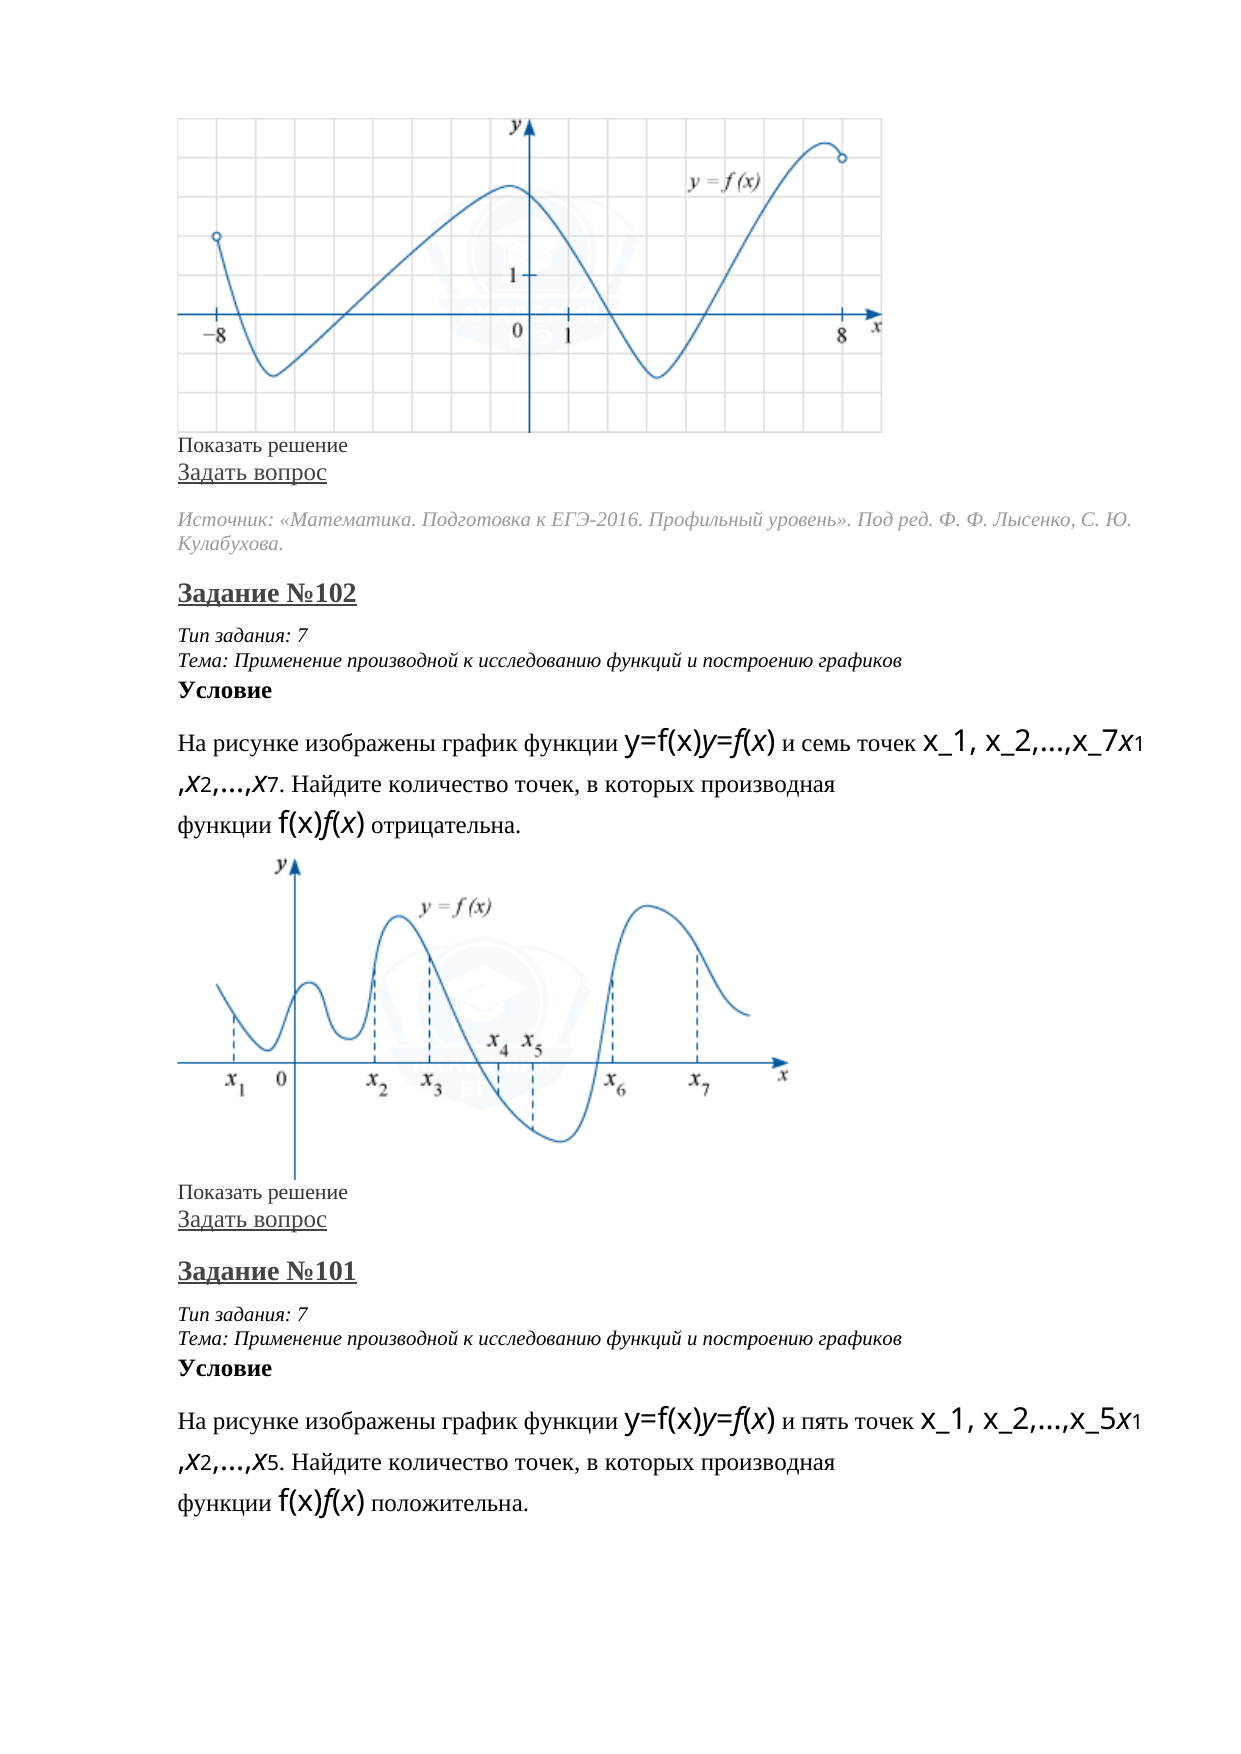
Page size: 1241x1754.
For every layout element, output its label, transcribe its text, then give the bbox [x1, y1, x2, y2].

picture [177, 118, 884, 433]
text Тип задания: 7 Тема: Применение производной к исследованию функций и построению графиков [177, 623, 1152, 672]
picture [177, 857, 789, 1180]
text Задать вопрос [177, 1204, 1152, 1233]
text Источник: «Математика. Подготовка к ЕГЭ-2016. Профильный уровень». Под ред. Ф. Ф. Лысенко, С. Ю. Кулабухова. [177, 507, 1152, 555]
text Задание №102 [177, 576, 1152, 608]
text Показать решение [177, 1179, 1152, 1204]
text Показать решение [177, 432, 1152, 457]
text Условие [177, 672, 1152, 704]
text На рисунке изображены график функции y=f(x)y=f(x) и семь точек x_1, x_2,...,x_7x​1​​,x​2​​,...,x​7​​. Найдите количество точек, в которых производная функции f(x)f(x) отрицательна. [177, 719, 1152, 842]
text Условие [177, 1350, 1152, 1382]
text Задание №101 [177, 1254, 1152, 1287]
text На рисунке изображены график функции y=f(x)y=f(x) и пять точек x_1, x_2,...,x_5x​1​​,x​2​​,...,x​5​​. Найдите количество точек, в которых производная функции f(x)f(x) положительна. [177, 1397, 1152, 1521]
text Задать вопрос [177, 457, 1152, 486]
text Тип задания: 7 Тема: Применение производной к исследованию функций и построению графиков [177, 1302, 1152, 1350]
